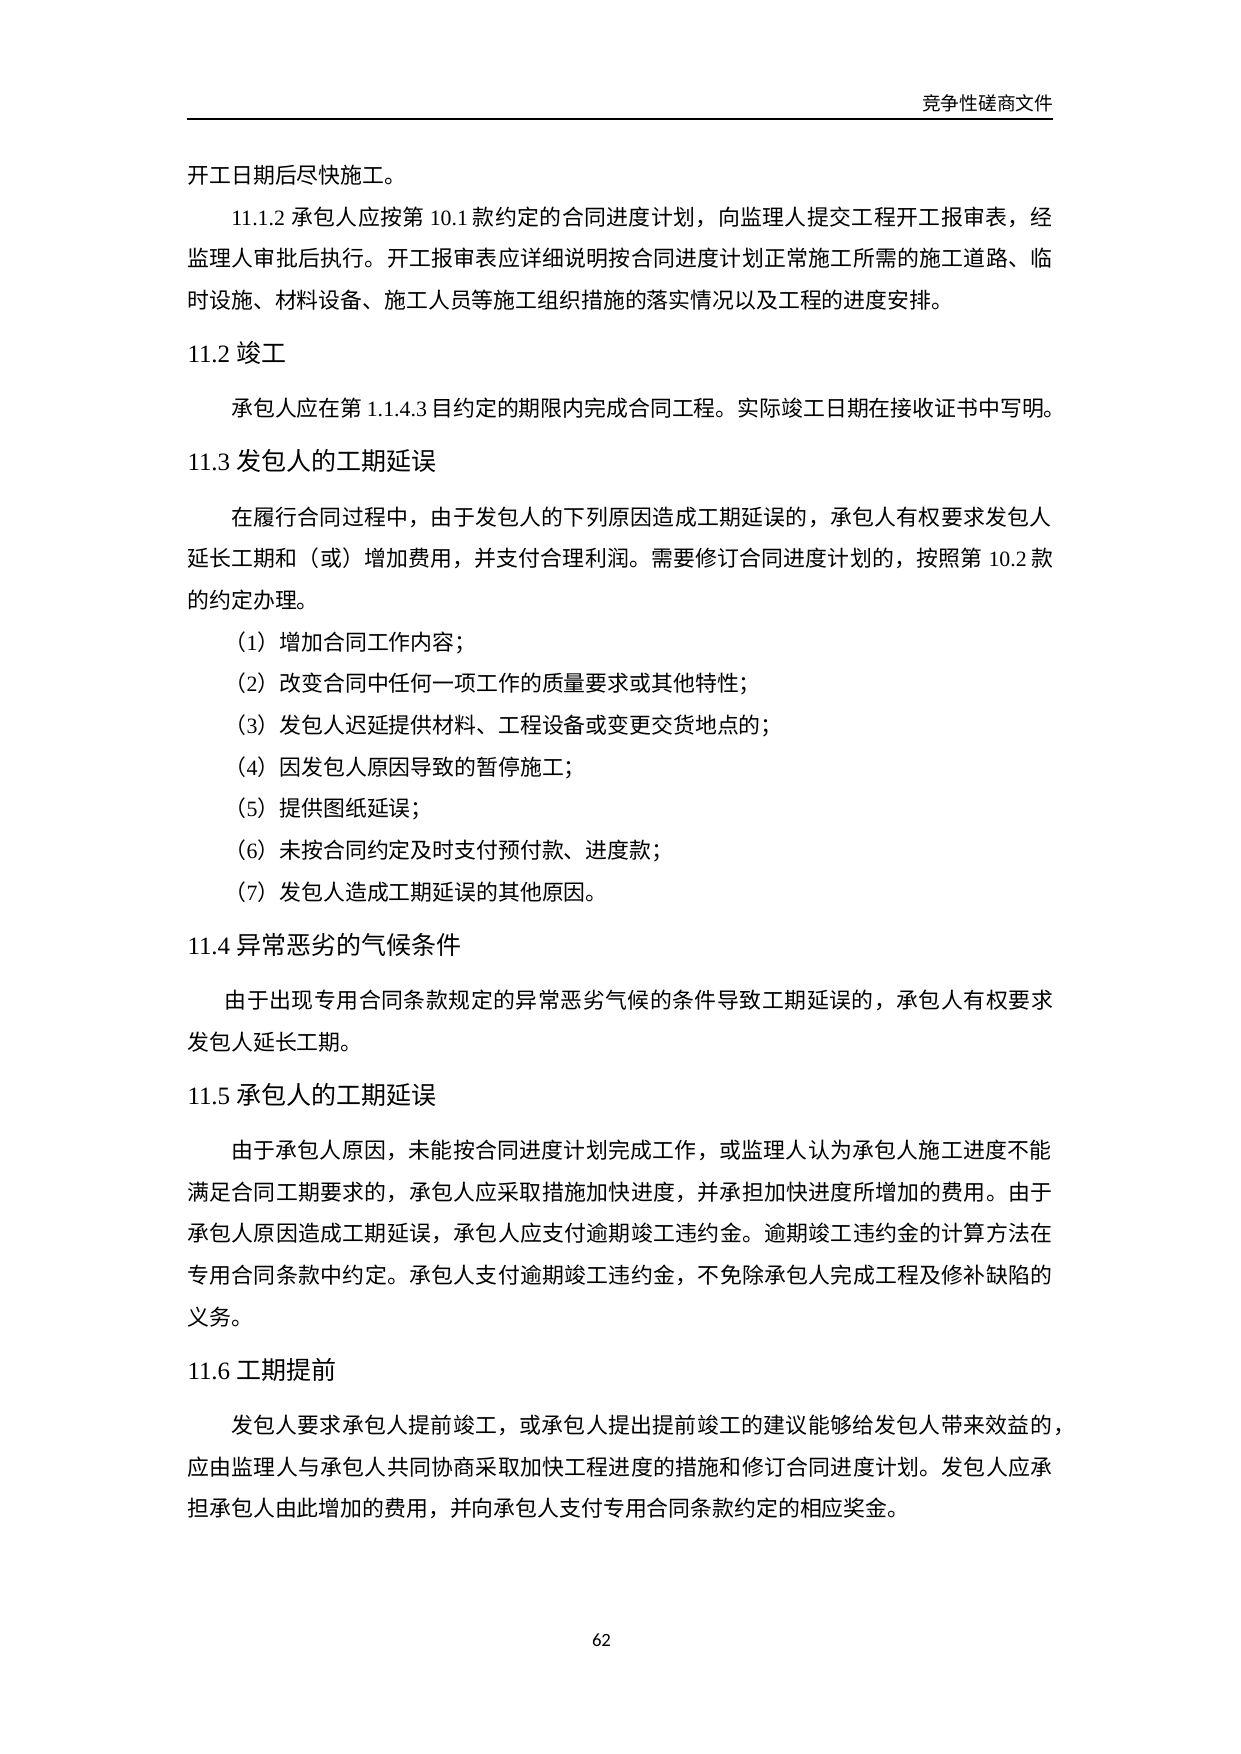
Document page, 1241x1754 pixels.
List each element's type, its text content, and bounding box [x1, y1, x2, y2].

text 11.5 承包人的工期延误 [187, 1071, 1053, 1112]
text 在履行合同过程中，由于发包人的下列原因造成工期延误的，承包人有权要求发包人延长工期和（或）增加费用，并支付合理利润。需要修订合同进度计划的，按照第10.2款的约定办理。 [187, 492, 1053, 617]
text （7）发包人造成工期延误的其他原因。 [187, 867, 1053, 908]
text （5）提供图纸延误； [187, 783, 1053, 825]
text 由于出现专用合同条款规定的异常恶劣气候的条件导致工期延误的，承包人有权要求发包人延长工期。 [187, 975, 1053, 1058]
text （1）增加合同工作内容； [187, 617, 1053, 658]
text （2）改变合同中任何一项工作的质量要求或其他特性； [187, 658, 1053, 700]
text 承包人应在第1.1.4.3目约定的期限内完成合同工程。实际竣工日期在接收证书中写明。 [187, 383, 1053, 425]
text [187, 150, 1053, 192]
text （4）因发包人原因导致的暂停施工； [187, 742, 1053, 783]
text 11.2 竣工 [187, 329, 1053, 371]
text 11.3 发包人的工期延误 [187, 437, 1053, 479]
text 发包人要求承包人提前竣工，或承包人提出提前竣工的建议能够给发包人带来效益的，应由监理人与承包人共同协商采取加快工程进度的措施和修订合同进度计划。发包人应承担承包人由此增加的费用，并向承包人支付专用合同条款约定的相应奖金。 [187, 1400, 1053, 1525]
text （3）发包人迟延提供材料、工程设备或变更交货地点的； [187, 700, 1053, 742]
text 11.4 异常恶劣的气候条件 [187, 921, 1053, 962]
text 11.1.2 承包人应按第10.1款约定的合同进度计划，向监理人提交工程开工报审表，经监理人审批后执行。开工报审表应详细说明按合同进度计划正常施工所需的施工道路、临时设施、材料设备、施工人员等施工组织措施的落实情况以及工程的进度安排。 [187, 192, 1053, 317]
text 11.6 工期提前 [187, 1346, 1053, 1387]
text （6）未按合同约定及时支付预付款、进度款； [187, 825, 1053, 867]
text 由于承包人原因，未能按合同进度计划完成工作，或监理人认为承包人施工进度不能满足合同工期要求的，承包人应采取措施加快进度，并承担加快进度所增加的费用。由于承包人原因造成工期延误，承包人应支付逾期竣工违约金。逾期竣工违约金的计算方法在专用合同条款中约定。承包人支付逾期竣工违约金，不免除承包人完成工程及修补缺陷的义务。 [187, 1125, 1053, 1333]
